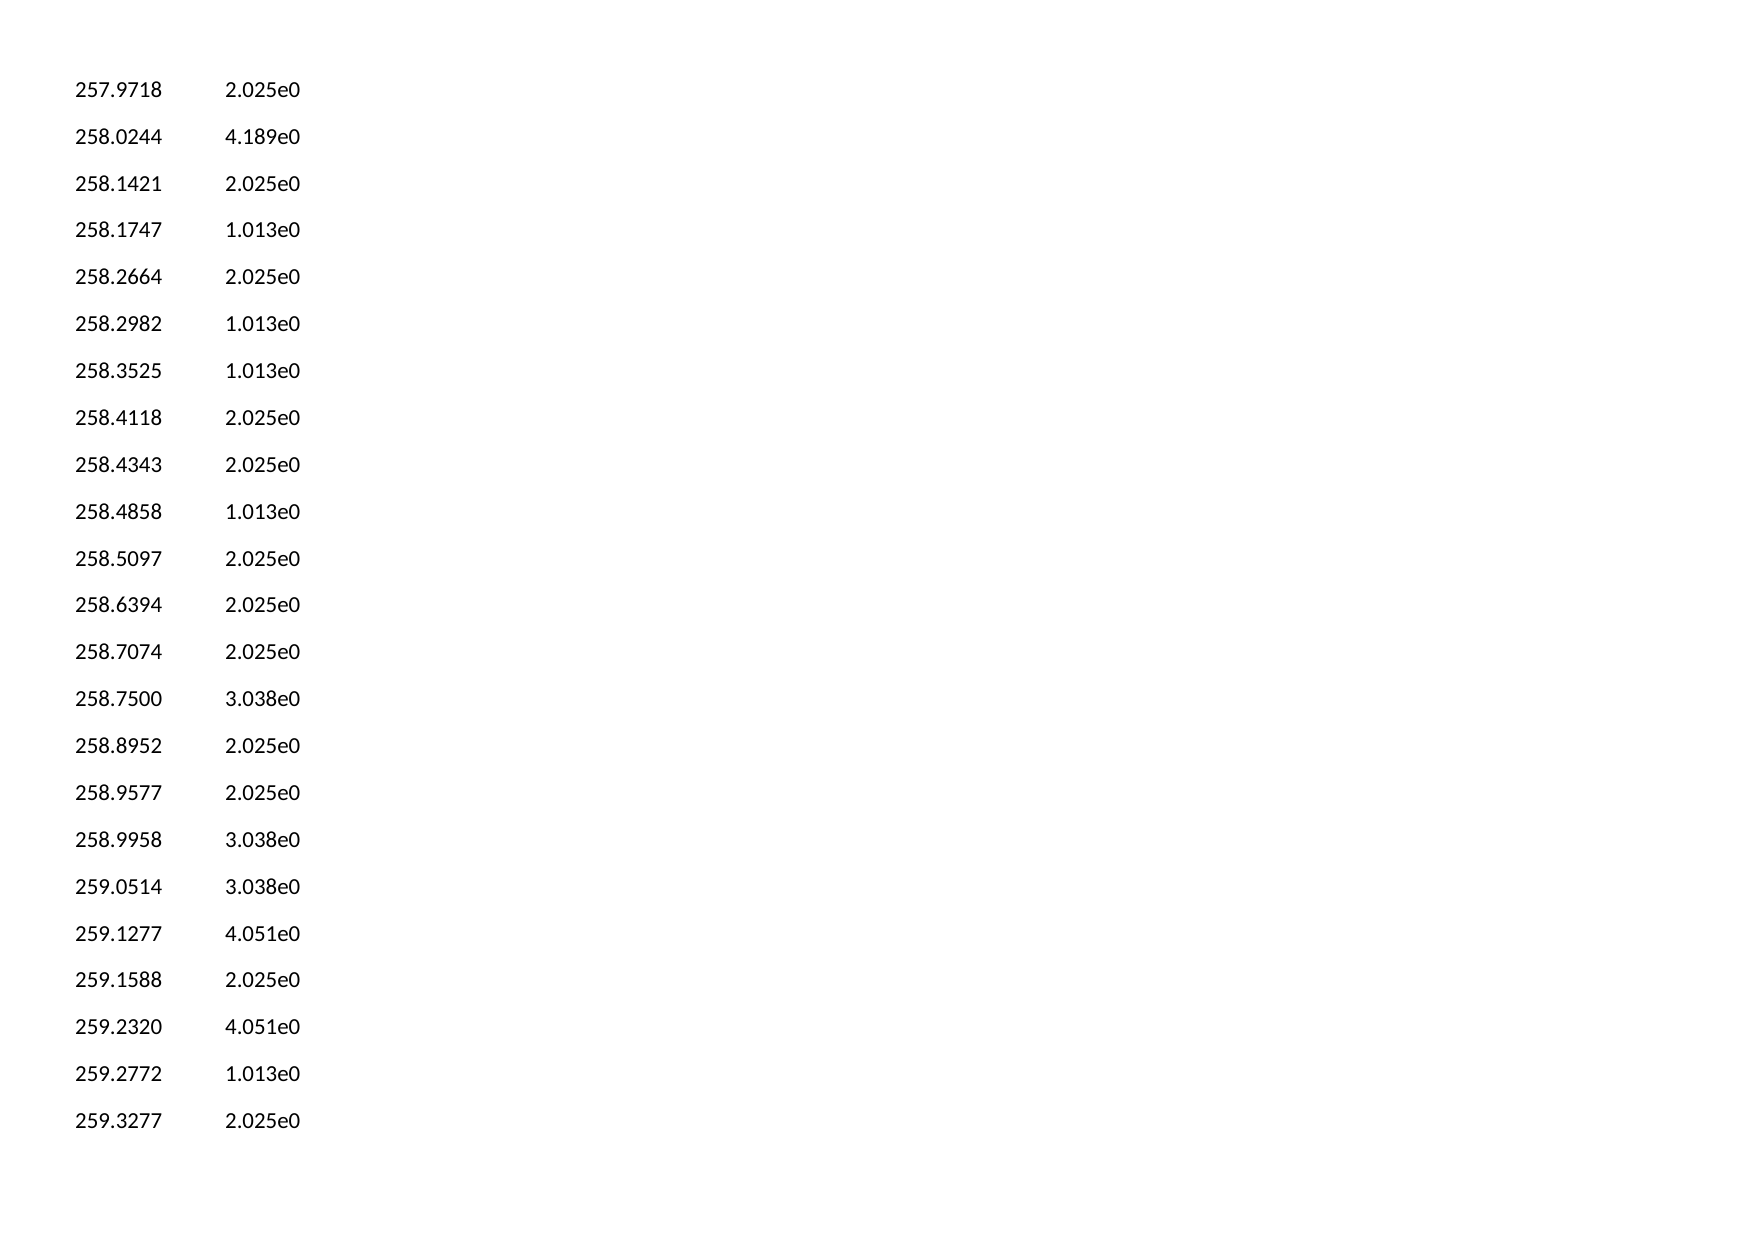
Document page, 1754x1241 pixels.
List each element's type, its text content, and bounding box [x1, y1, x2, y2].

text 258.7500 3.038e0 [75, 684, 1679, 712]
text 259.1588 2.025e0 [75, 966, 1679, 994]
text 258.2982 1.013e0 [75, 309, 1679, 337]
text 258.4343 2.025e0 [75, 450, 1679, 478]
text 259.0514 3.038e0 [75, 872, 1679, 900]
text 258.9577 2.025e0 [75, 778, 1679, 806]
text 259.1277 4.051e0 [75, 919, 1679, 947]
text 258.2664 2.025e0 [75, 262, 1679, 291]
text 259.2320 4.051e0 [75, 1012, 1679, 1041]
text 258.6394 2.025e0 [75, 591, 1679, 619]
text 258.5097 2.025e0 [75, 544, 1679, 572]
text 258.7074 2.025e0 [75, 637, 1679, 666]
text 258.4858 1.013e0 [75, 497, 1679, 525]
text 258.1747 1.013e0 [75, 216, 1679, 244]
text 258.9958 3.038e0 [75, 825, 1679, 853]
text 259.2772 1.013e0 [75, 1059, 1679, 1087]
text 258.0244 4.189e0 [75, 122, 1679, 150]
text 258.3525 1.013e0 [75, 356, 1679, 384]
text 259.3277 2.025e0 [75, 1106, 1679, 1134]
text 257.9718 2.025e0 [75, 75, 1679, 103]
text 258.4118 2.025e0 [75, 403, 1679, 431]
text 258.8952 2.025e0 [75, 731, 1679, 759]
text 258.1421 2.025e0 [75, 169, 1679, 197]
